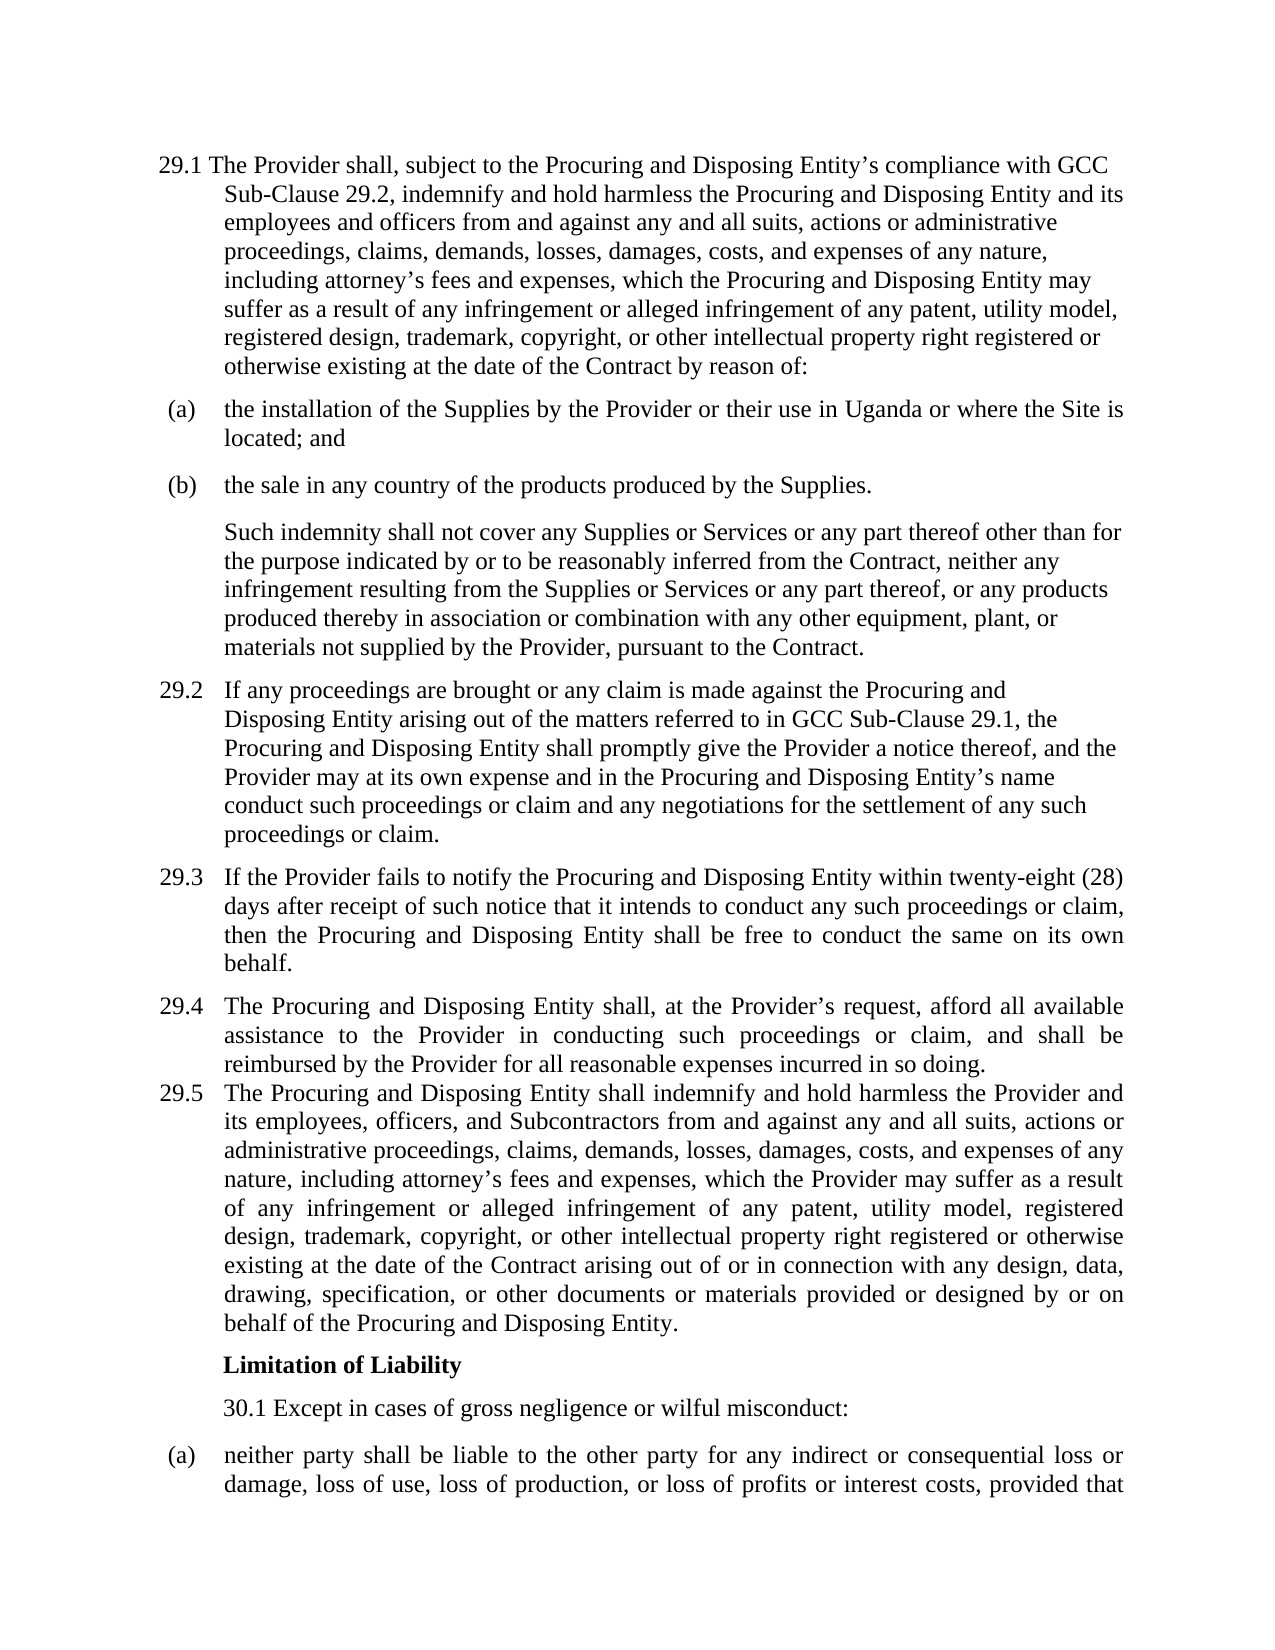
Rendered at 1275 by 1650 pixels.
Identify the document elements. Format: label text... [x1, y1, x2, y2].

text 29.1 The Provider shall, subject to the Procuring and Disposing Entity’s compliance with GCC Sub-Clause 29.2, indemnify and hold harmless the Procuring and Disposing Entity and its employees and officers from and against any and all suits, actions or administrative proceedings, claims, demands, losses, damages, costs, and expenses of any nature, including attorney’s fees and expenses, which the Procuring and Disposing Entity may suffer as a result of any infringement or alleged infringement of any patent, utility model, registered design, trademark, copyright, or other intellectual property right registered or otherwise existing at the date of the Contract by reason of: [158, 150, 1125, 380]
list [168, 1441, 1125, 1498]
list The Procuring and Disposing Entity shall, at the Provider’s request, afford all available assistance to the Provider in conducting such proceedings or claim, and shall be reimbursed by the Provider for all reasonable expenses incurred in so doing. [159, 991, 1125, 1078]
list the sale in any country of the products produced by the Supplies. [168, 470, 1125, 499]
list If the Provider fails to notify the Procuring and Disposing Entity within twenty-eight (28) days after receipt of such notice that it intends to conduct any such proceedings or claim, then the Procuring and Disposing Entity shall be free to conduct the same on its own behalf. [159, 862, 1125, 977]
list The Procuring and Disposing Entity shall indemnify and hold harmless the Provider and its employees, officers, and Subcontractors from and against any and all suits, actions or administrative proceedings, claims, demands, losses, damages, costs, and expenses of any nature, including attorney’s fees and expenses, which the Provider may suffer as a result of any infringement or alleged infringement of any patent, utility model, registered design, trademark, copyright, or other intellectual property right registered or otherwise existing at the date of the Contract arising out of or in connection with any design, data, drawing, specification, or other documents or materials provided or designed by or on behalf of the Procuring and Disposing Entity. [159, 1078, 1125, 1336]
text Such indemnity shall not cover any Supplies or Services or any part thereof other than for the purpose indicated by or to be reasonably inferred from the Contract, neither any infringement resulting from the Supplies or Services or any part thereof, or any products produced thereby in association or combination with any other equipment, plant, or materials not supplied by the Provider, pursuant to the Contract. [224, 517, 1125, 661]
text Disposing Entity arising out of the matters referred to in GCC Sub-Clause 29.1, the Procuring and Disposing Entity shall promptly give the Provider a notice thereof, and the Provider may at its own expense and in the Procuring and Disposing Entity’s name conduct such proceedings or claim and any negotiations for the settlement of any such proceedings or claim. [224, 704, 1125, 848]
text 30.1 Except in cases of gross negligence or wilful misconduct: [223, 1393, 1125, 1422]
text Limitation of Liability [223, 1351, 1127, 1379]
list If any proceedings are brought or any claim is made against the Procuring and [159, 675, 1125, 704]
list the installation of the Supplies by the Provider or their use in Uganda or where the Site is located; and [168, 394, 1125, 452]
